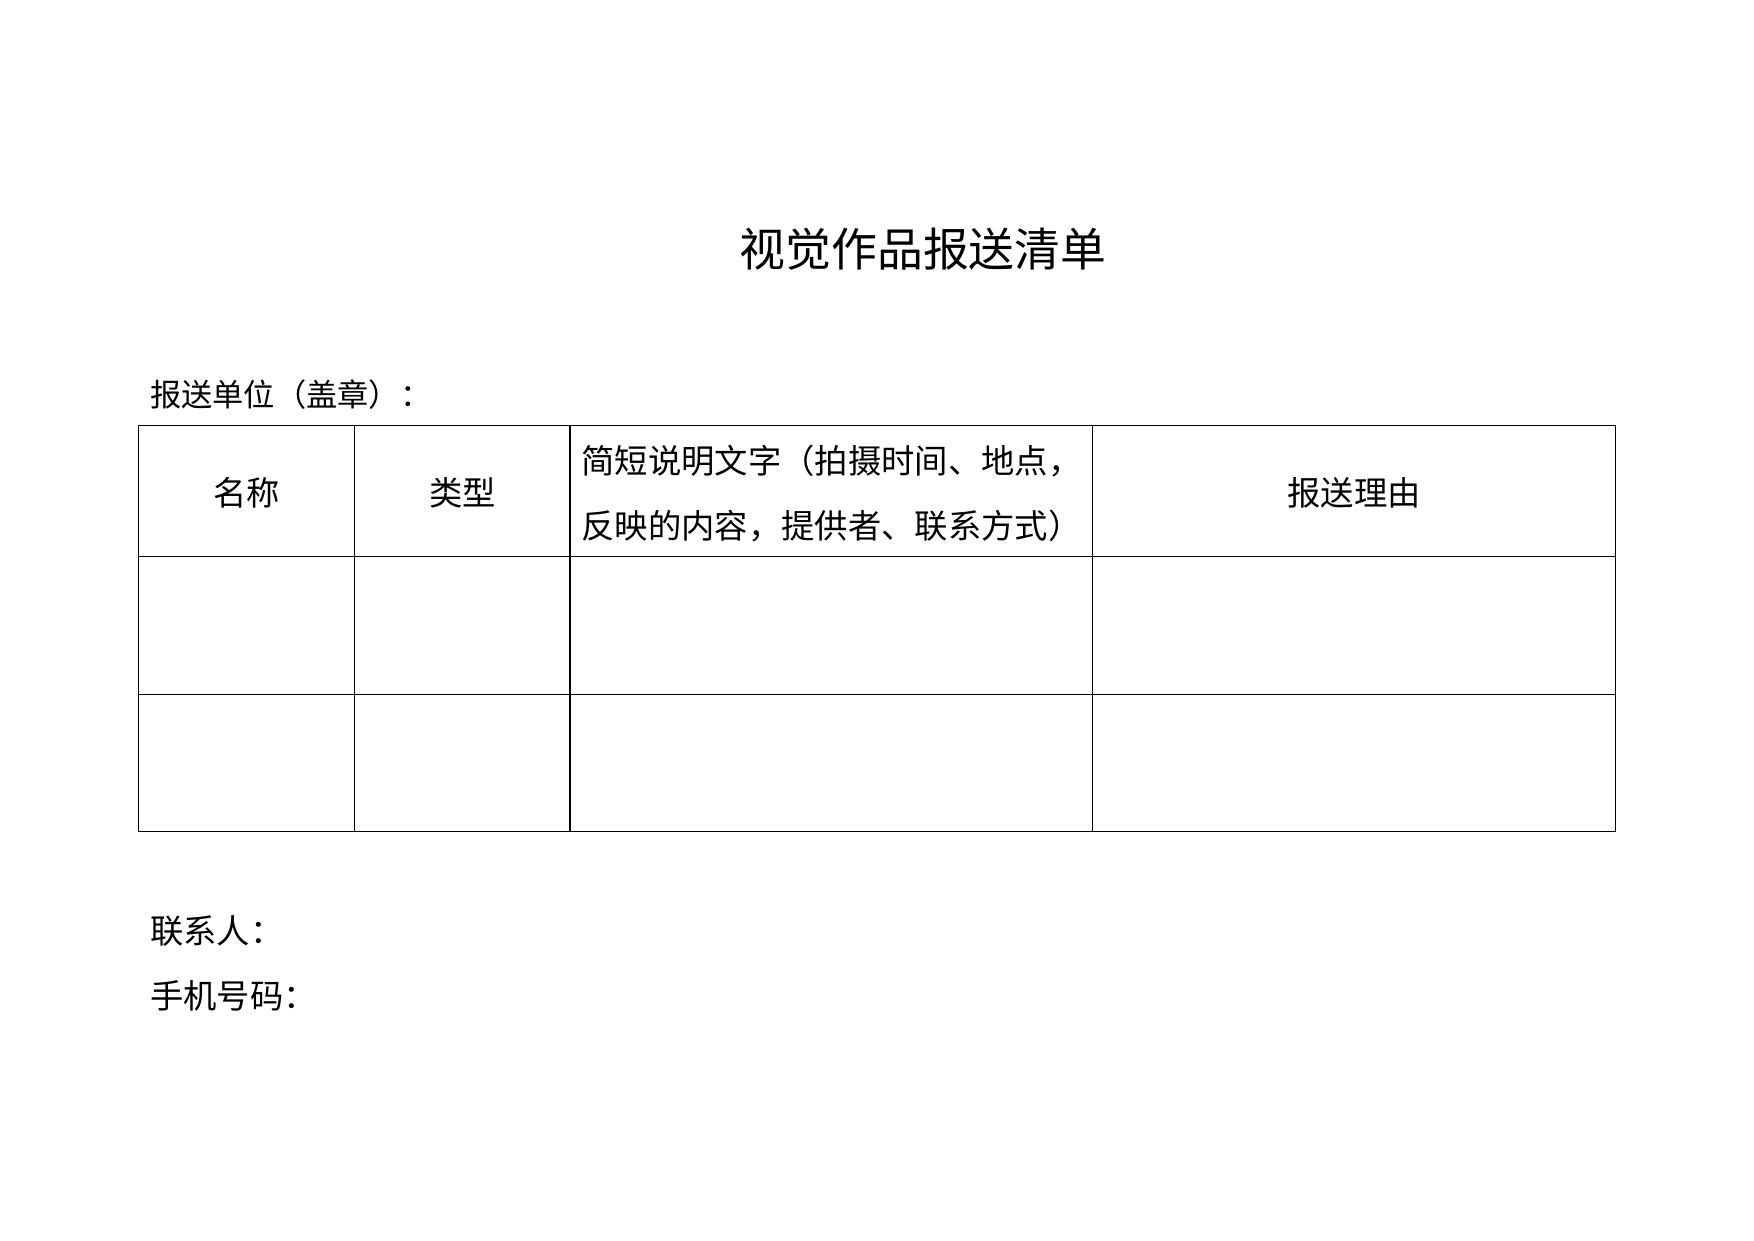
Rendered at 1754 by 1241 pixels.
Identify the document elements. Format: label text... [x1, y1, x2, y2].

table_cell [355, 557, 569, 693]
table_cell [139, 557, 354, 693]
table_cell [571, 695, 1092, 831]
table_header 类型 [355, 426, 569, 556]
text 报送单位（盖章）： [150, 360, 1604, 425]
text 联系人： [150, 897, 1604, 962]
text 手机号码： [150, 962, 1604, 1027]
table_cell [355, 695, 569, 831]
table_cell [139, 695, 354, 831]
table_cell [1093, 695, 1615, 831]
table_cell [571, 557, 1092, 693]
table_header 报送理由 [1093, 426, 1615, 556]
table_header 简短说明文字（拍摄时间、地点，反映的内容，提供者、联系方式） [571, 426, 1092, 556]
text 视觉作品报送清单 [150, 198, 1604, 295]
table_cell [1093, 557, 1615, 693]
table_header 名称 [139, 426, 354, 556]
